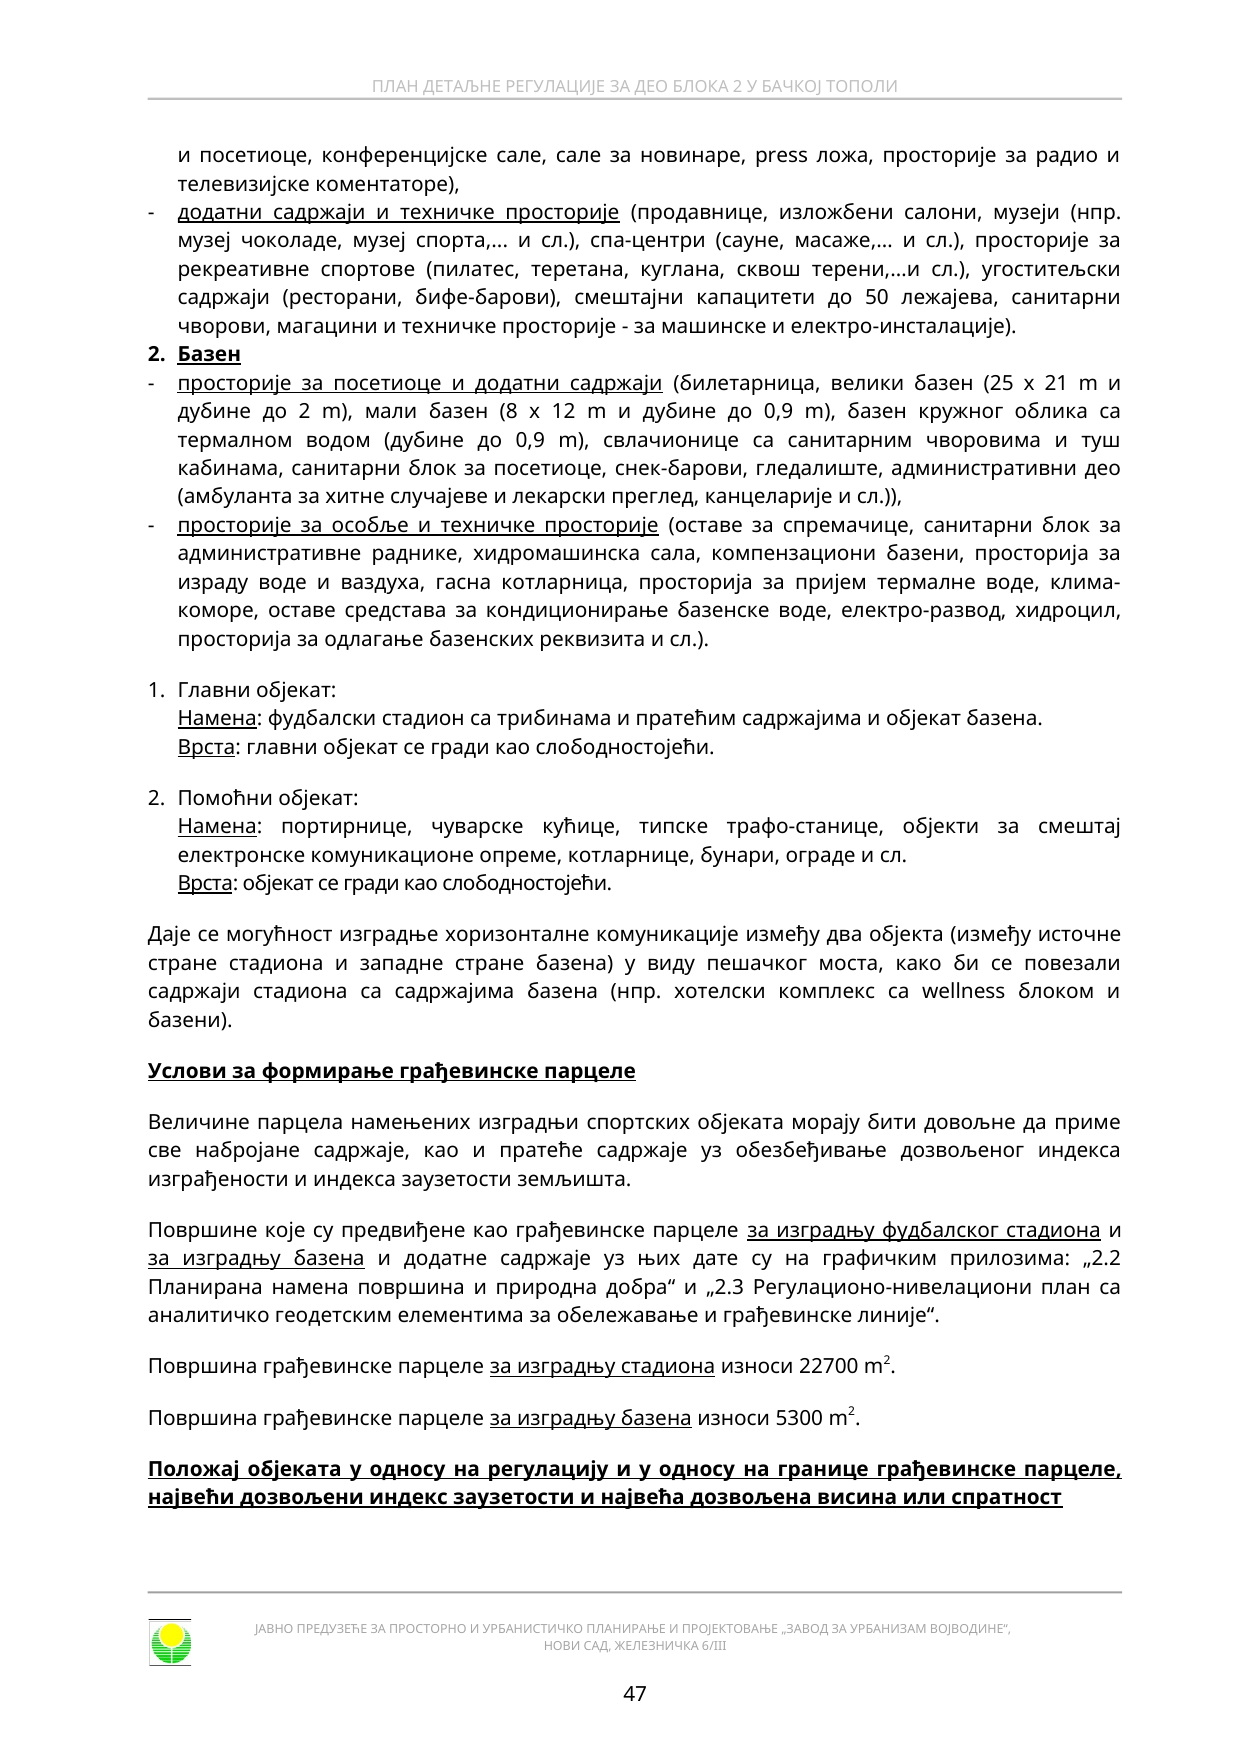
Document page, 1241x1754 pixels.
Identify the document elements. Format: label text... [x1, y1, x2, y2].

text Положај објеката у односу нa регулацију и у односу нa границе грађевинске парцеле, највећи дозвољени индекс заузетости и највећа дозвољена висина или спратност [148, 1479, 1122, 1511]
list просторије за посетиоце и додатни садржаји (билетарница, велики базен (25 x 21 m и дубине до 2 m), мали базен (8 x 12 m и дубине до 0,9 m), базен кружног облика са термалном водом (дубине до 0,9 m), свлачионице са санитарним чворовима и туш кабинама, санитарни блок за посетиоце, снек-барови, гледалиште, административни део (амбуланта за хитне случајеве и лекарски преглед, канцеларије и сл.)), [148, 368, 1122, 510]
text Површине које су предвиђене као грађевинске парцеле за изградњу фудбалског стадиона и за изградњу базена и додатне садржаје уз њих дате су на графичким прилозима: „2.2 Планирана намена површина и природна добра“ и „2.3 Регулационо-нивелациони план са аналитичко геодетским елементима за обележавање и грађевинске линије“. [148, 1215, 1122, 1329]
text Услови за формирање грађевинске парцеле [148, 1056, 1122, 1084]
list Површина грађевинске парцеле за изградњу базена износи 5300 m2. [148, 1403, 1122, 1431]
text Положај објеката у односу нa регулацију и у односу нa границе грађевинске парцеле, највећи дозвољени индекс заузетости и највећа дозвољена висина или спратност [148, 1454, 1122, 1478]
list Врста: објекат се гради као слободностојећи. [177, 868, 1122, 897]
list Величине парцела намењених изградњи спортских објеката морају бити довољне да приме све набројане садржаје, као и пратеће садржаје уз обезбеђивање дозвољеног индекса изграђености и индекса заузетости земљишта. [148, 1107, 1122, 1192]
list Базен [148, 339, 1122, 368]
picture [147, 1619, 191, 1663]
text - додатни садржаји и техничке просторије (продавнице, изложбени салони, музеји (нпр. музеј чоколаде, музеј спорта,... и сл.), спа-центри (сауне, масаже,… и сл.), просторије за рекреативне спортове (пилатес, теретана, куглана, сквош терени,…и сл.), угоститељски садржаји (ресторани, бифе-барови), смештајни капацитети до 50 лежајева, санитарни чворови, магацини и техничке просторије - за машинске и електро-инсталације). [148, 197, 1122, 339]
list Површина грађевинске парцеле за изградњу стадиона износи 22700 m2. [148, 1351, 1122, 1380]
text 2. Помоћни објекат: [148, 783, 1122, 811]
list Намена: портирнице, чуварске кућице, типске трафо-станице, објекти за смештај електронске комуникационе опреме, котларнице, бунари, ограде и сл. [177, 811, 1122, 868]
text Даје се могућност изградње хоризонталне комуникације између два објекта (између источне стране стадиона и западне стране базена) у виду пешачког моста, како би се повезали садржаји стадиона са садржајима базена (нпр. хотелски комплекс са wellness блоком и базени). [148, 919, 1122, 1033]
list Врста: главни објекат се гради као слободностојећи. [177, 732, 1122, 760]
text 1. Главни објекат: [148, 675, 1122, 703]
list Намена: фудбалски стадион са трибинама и пратећим садржајима и објекат базена. [177, 703, 1122, 732]
list просторије за особље и техничке просторије (оставе за спремачице, санитарни блок за административне раднике, хидромашинска сала, компензациони базени, просторија за израду воде и ваздуха, гасна котларница, просторија за пријем термалне воде, клима-коморе, оставе средстава за кондиционирање базенске воде, електро-развод, хидроцил, просторија за одлагање базенских реквизита и сл.). [148, 510, 1122, 652]
